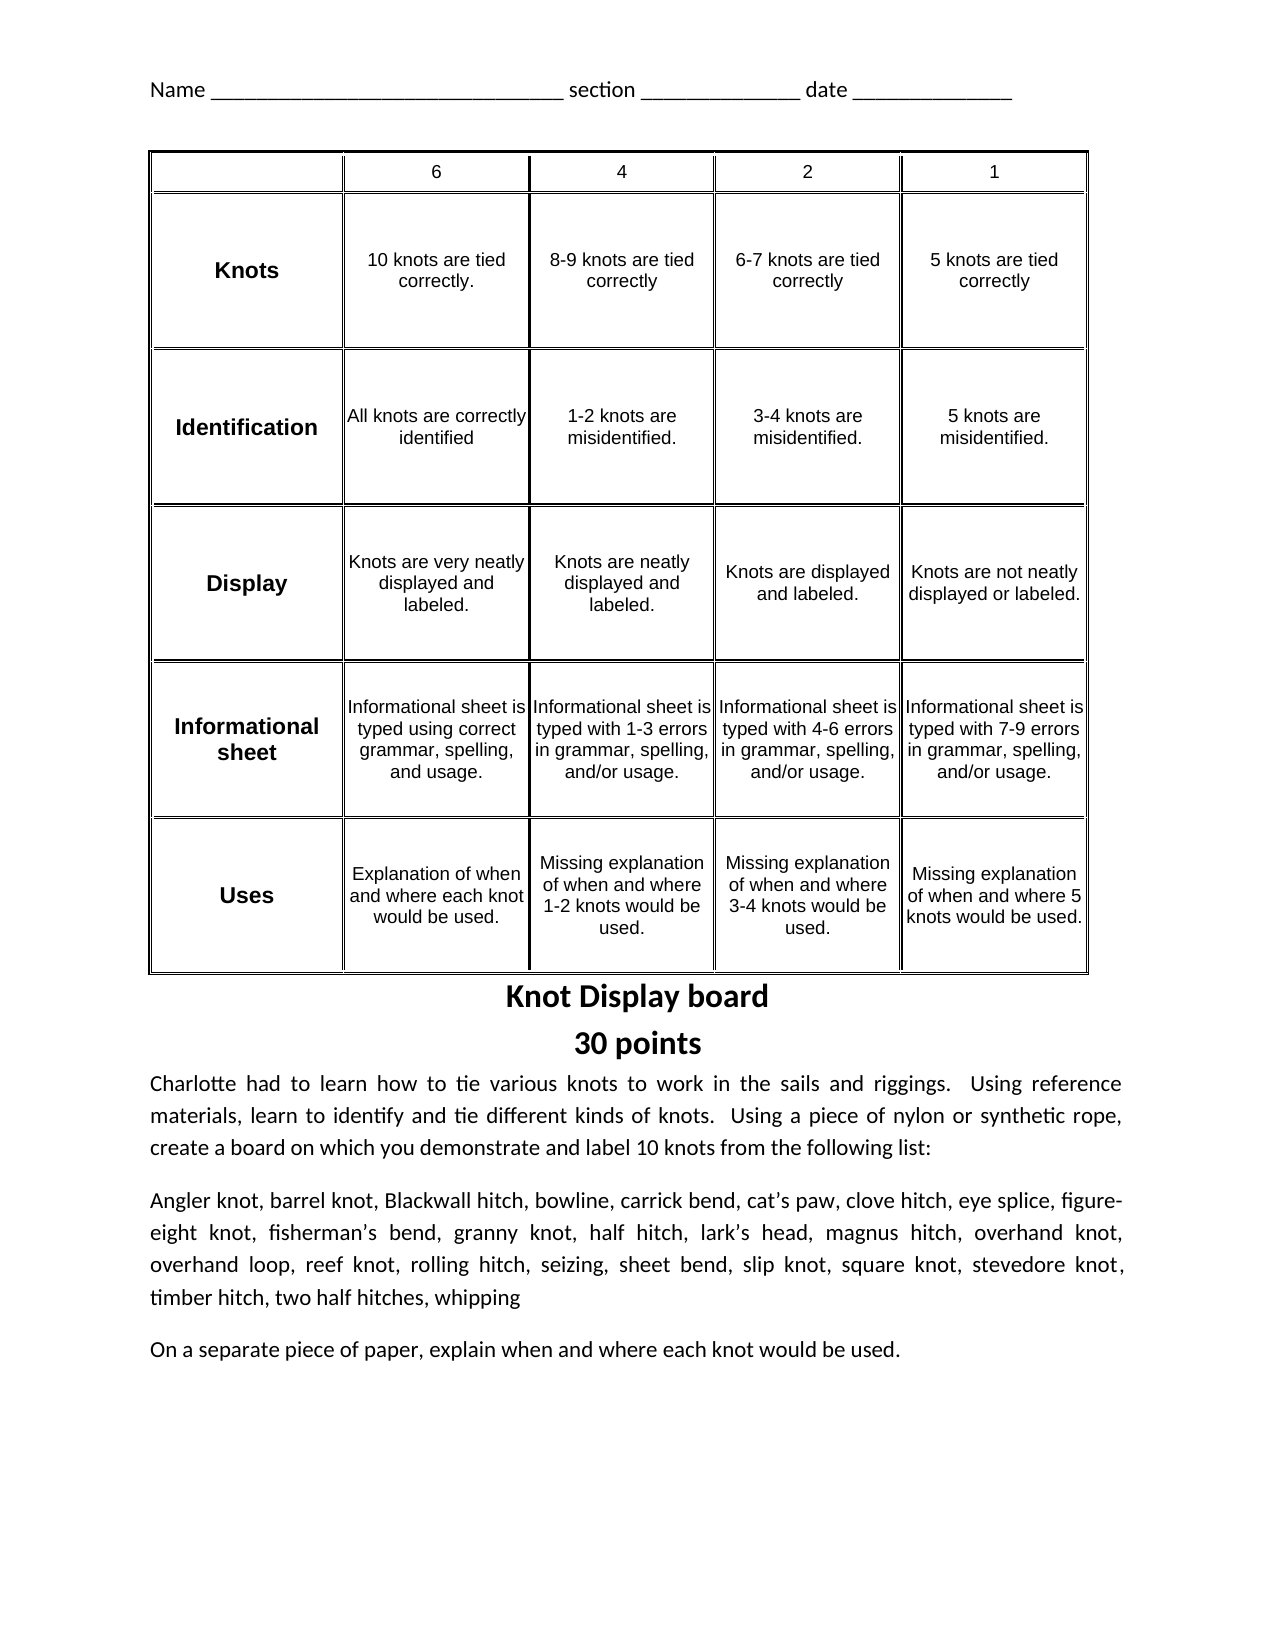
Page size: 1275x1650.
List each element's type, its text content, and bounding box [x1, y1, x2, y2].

table_cell Knots are neatly displayed and labeled. [531, 507, 713, 659]
table_header 6 [344, 153, 529, 191]
table_cell Knots are very neatly displayed and labeled. [345, 507, 528, 659]
table_cell 8-9 knots are tied correctly [531, 194, 713, 347]
table_cell Display [152, 503, 342, 659]
table_header [152, 153, 343, 191]
table_cell Knots are not neatly displayed or labeled. [903, 503, 1086, 659]
text Knot Display board [150, 975, 1125, 1016]
table_cell Informational sheet is typed with 1-3 errors in grammar, spelling, and/or usage. [531, 663, 713, 816]
table_cell Uses [150, 816, 343, 972]
table_cell Informational sheet is typed with 4-6 errors in grammar, spelling, and/or usage. [716, 663, 899, 816]
text 30 points [150, 1022, 1125, 1063]
table_cell 10 knots are tied correctly. [345, 194, 528, 347]
table_cell 3-4 knots are misidentified. [716, 350, 899, 503]
table_header 1 [901, 153, 1086, 191]
table_cell Informational sheet [152, 659, 342, 816]
table_cell Informational sheet is typed with 7-9 errors in grammar, spelling, and/or usage. [903, 659, 1086, 816]
table_cell 5 knots are misidentified. [901, 347, 1087, 503]
table_cell Missing explanation of when and where 3-4 knots would be used. [715, 816, 901, 972]
text Angler knot, barrel knot, Blackwall hitch, bowline, carrick bend, cat’s paw, clove hitch, eye splice, figure-eight knot, fisherman’s bend, granny knot, half hitch, lark’s head, magnus hitch, overhand knot, overhand loop, reef knot, rolling hitch, seizing, sheet bend, slip knot, square knot, stevedore knot, timber hitch, two half hitches, whipping [150, 1186, 1125, 1311]
table_cell Informational sheet is typed using correct grammar, spelling, and usage. [345, 663, 528, 816]
table_cell 6-7 knots are tied correctly [716, 194, 899, 347]
table_cell All knots are correctly identified [345, 350, 528, 503]
table_cell Knots [150, 191, 343, 347]
table_cell Missing explanation of when and where 5 knots would be used. [901, 816, 1087, 972]
table_cell Missing explanation of when and where 1-2 knots would be used. [529, 819, 714, 972]
table_cell Identification [150, 347, 343, 503]
table_cell Explanation of when and where each knot would be used. [344, 819, 529, 972]
text Charlotte had to learn how to tie various knots to work in the sails and riggings. Using reference materials, learn to identify and tie different kinds of knots. Using a piece of nylon or synthetic rope, create a board on which you demonstrate and label 10 knots from the following list: [150, 1069, 1125, 1161]
table_cell Knots are displayed and labeled. [716, 507, 899, 659]
text On a separate piece of paper, explain when and where each knot would be used. [150, 1336, 1125, 1364]
table_cell 1-2 knots are misidentified. [531, 350, 713, 503]
table_cell 5 knots are tied correctly [901, 191, 1087, 347]
table_header 2 [715, 152, 901, 191]
table_header 4 [529, 153, 714, 191]
